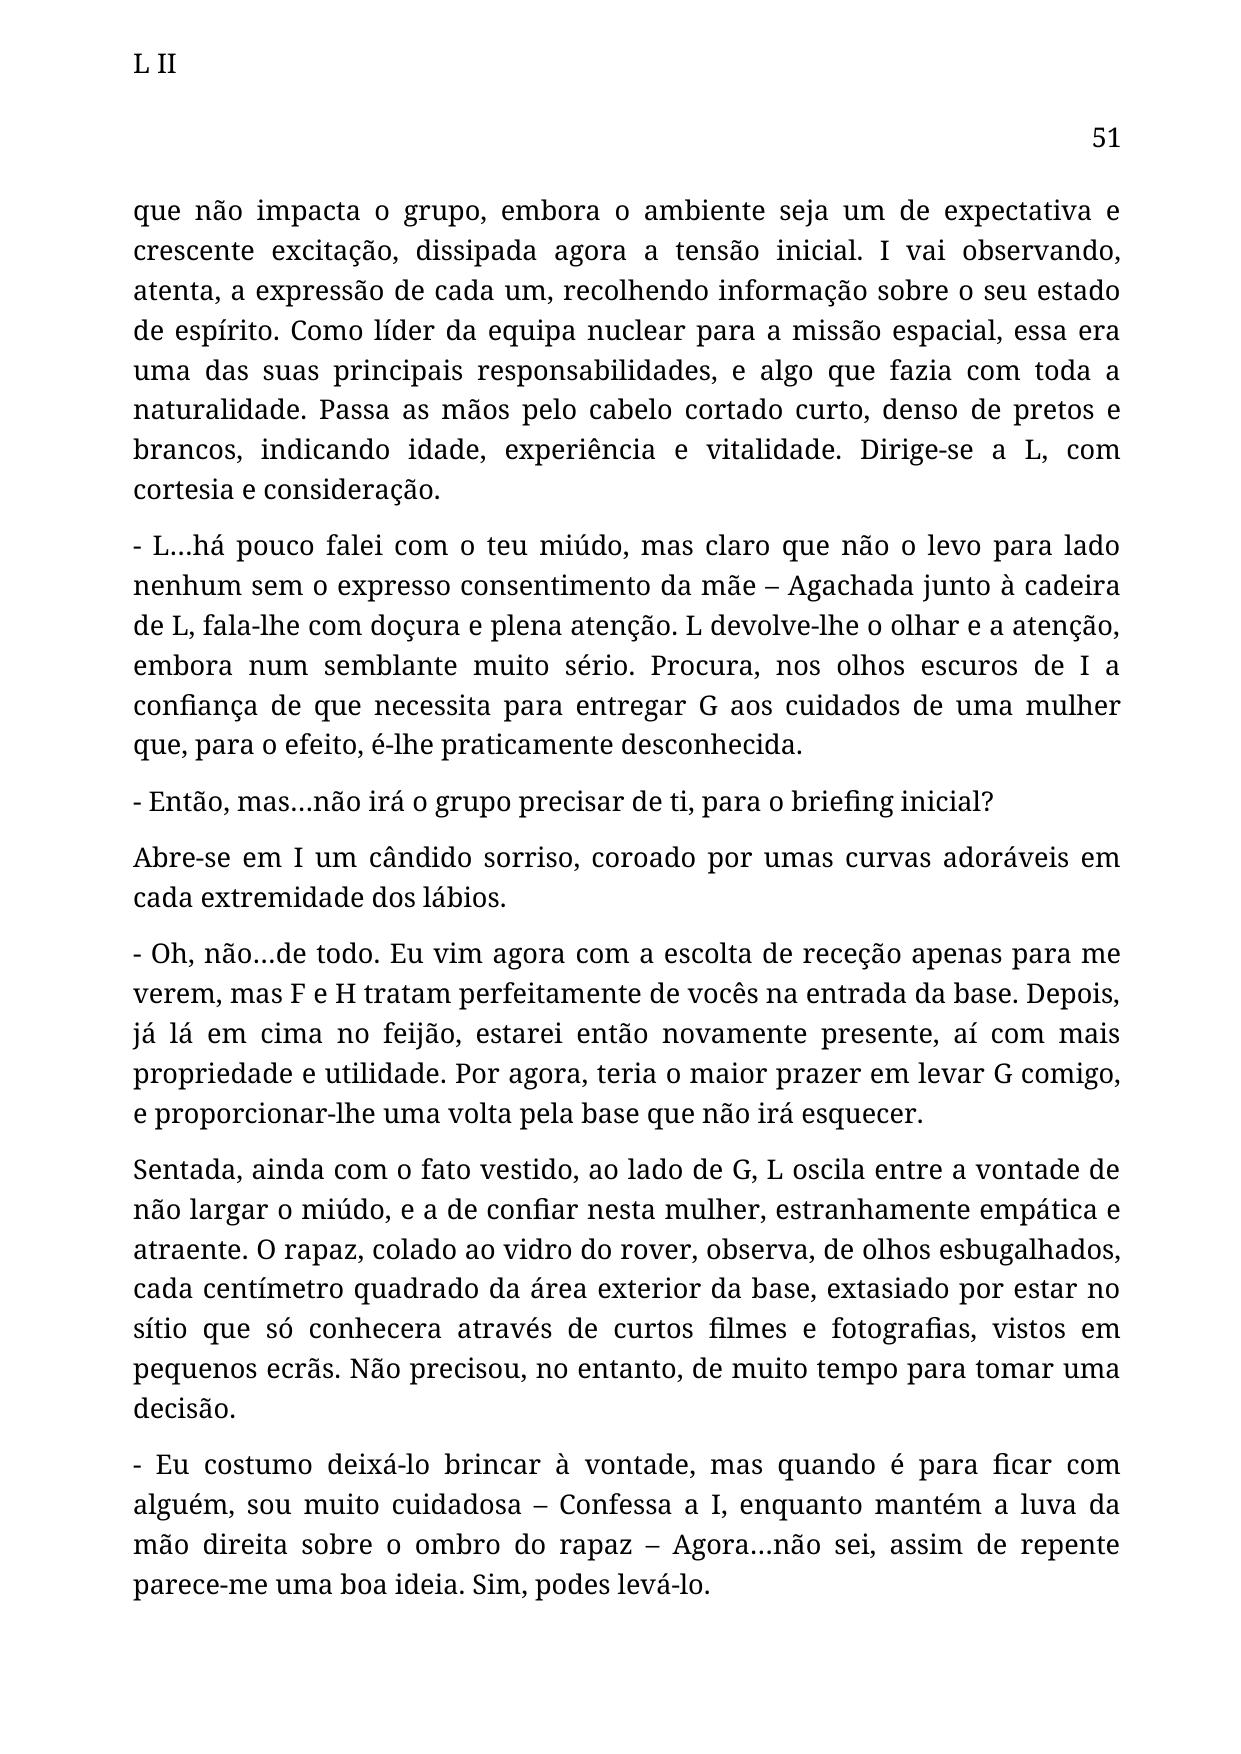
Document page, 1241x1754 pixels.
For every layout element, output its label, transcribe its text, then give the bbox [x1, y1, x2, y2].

text - Oh, não…de todo. Eu vim agora com a escolta de receção apenas para me verem, mas F e H tratam perfeitamente de vocês na entrada da base. Depois, já lá em cima no feijão, estarei então novamente presente, aí com mais propriedade e utilidade. Por agora, teria o maior prazer em levar G comigo, e proporcionar-lhe uma volta pela base que não irá esquecer. [133, 935, 1122, 1131]
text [133, 192, 1122, 507]
text Sentada, ainda com o fato vestido, ao lado de G, L oscila entre a vontade de não largar o miúdo, e a de confiar nesta mulher, estranhamente empática e atraente. O rapaz, colado ao vidro do rover, observa, de olhos esbugalhados, cada centímetro quadrado da área exterior da base, extasiado por estar no sítio que só conhecera através de curtos filmes e fotografias, vistos em pequenos ecrãs. Não precisou, no entanto, de muito tempo para tomar uma decisão. [133, 1151, 1122, 1426]
text Abre-se em I um cândido sorriso, coroado por umas curvas adoráveis em cada extremidade dos lábios. [133, 839, 1122, 915]
text - L…há pouco falei com o teu miúdo, mas claro que não o levo para lado nenhum sem o expresso consentimento da mãe – Agachada junto à cadeira de L, fala-lhe com doçura e plena atenção. L devolve-lhe o olhar e a atenção, embora num semblante muito sério. Procura, nos olhos escuros de I a confiança de que necessita para entregar G aos cuidados de uma mulher que, para o efeito, é-lhe praticamente desconhecida. [133, 527, 1122, 763]
text - Então, mas…não irá o grupo precisar de ti, para o briefing inicial? [133, 782, 1122, 819]
text - Eu costumo deixá-lo brincar à vontade, mas quando é para ficar com alguém, sou muito cuidadosa – Confessa a I, enquanto mantém a luva da mão direita sobre o ombro do rapaz – Agora…não sei, assim de repente parece-me uma boa ideia. Sim, podes levá-lo. [133, 1446, 1122, 1602]
